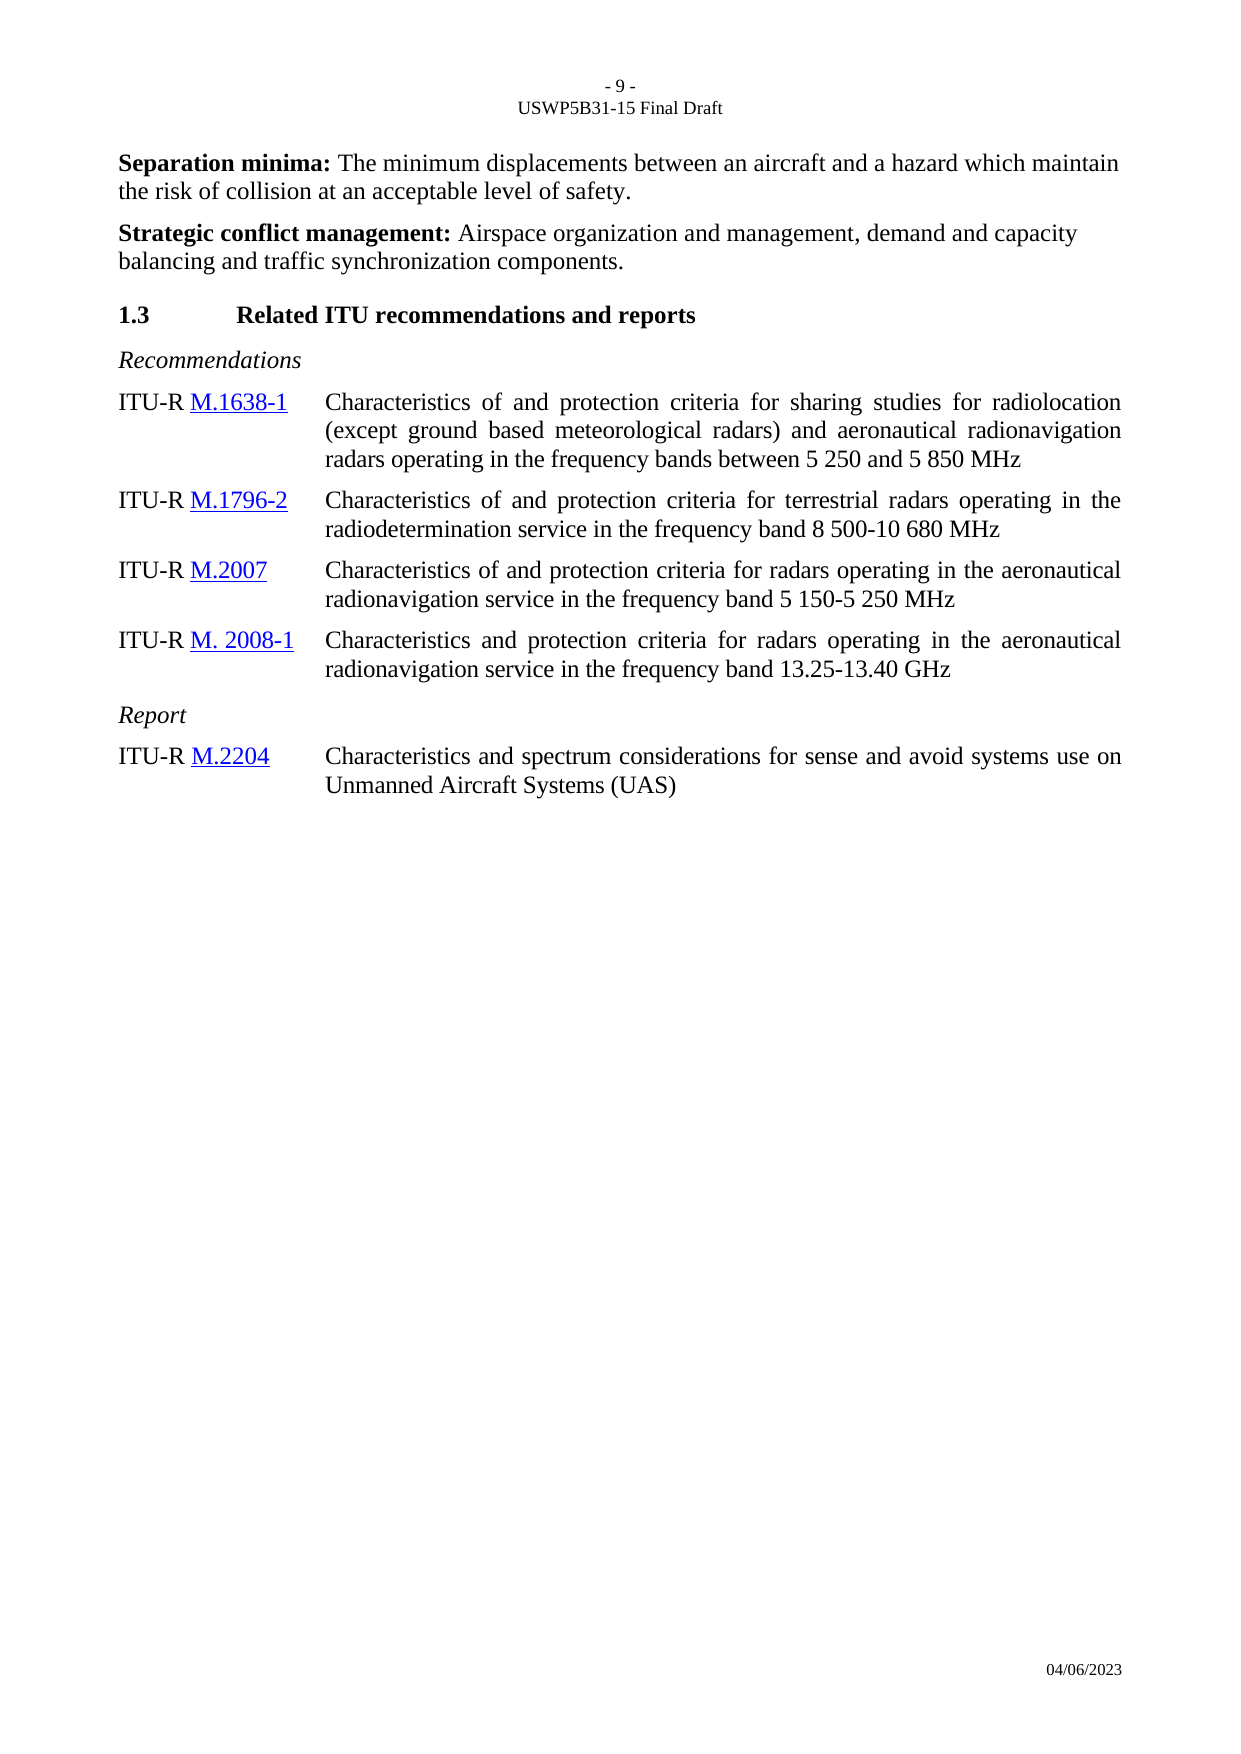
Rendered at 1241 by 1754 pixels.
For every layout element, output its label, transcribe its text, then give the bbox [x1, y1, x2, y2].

text ITU-R M.1796-2 Characteristics of and protection criteria for terrestrial radars operating in the radiodetermination service in the frequency band 8 500-10 680 MHz [118, 486, 1122, 543]
text ITU-R M.2204 Characteristics and spectrum considerations for sense and avoid systems use on Unmanned Aircraft Systems (UAS) [118, 741, 1122, 798]
text ITU-R M. 2008-1 Characteristics and protection criteria for radars operating in the aeronautical radionavigation service in the frequency band 13.25-13.40 GHz [118, 626, 1122, 683]
text ITU-R M.1638-1 Characteristics of and protection criteria for sharing studies for radiolocation (except ground based meteorological radars) and aeronautical radionavigation radars operating in the frequency bands between 5 250 and 5 850 MHz [118, 387, 1122, 473]
subtitle Report [118, 700, 1122, 728]
subtitle 1.3 Related ITU recommendations and reports [118, 300, 1122, 329]
text ITU-R M.2007 Characteristics of and protection criteria for radars operating in the aeronautical radionavigation service in the frequency band 5 150-5 250 MHz [118, 556, 1122, 613]
text Strategic conflict management: Airspace organization and management, demand and capacity balancing and traffic synchronization components. [118, 218, 1122, 275]
subtitle Recommendations [118, 346, 1122, 374]
text Separation minima: The minimum displacements between an aircraft and a hazard which maintain the risk of collision at an acceptable level of safety. [118, 148, 1122, 205]
